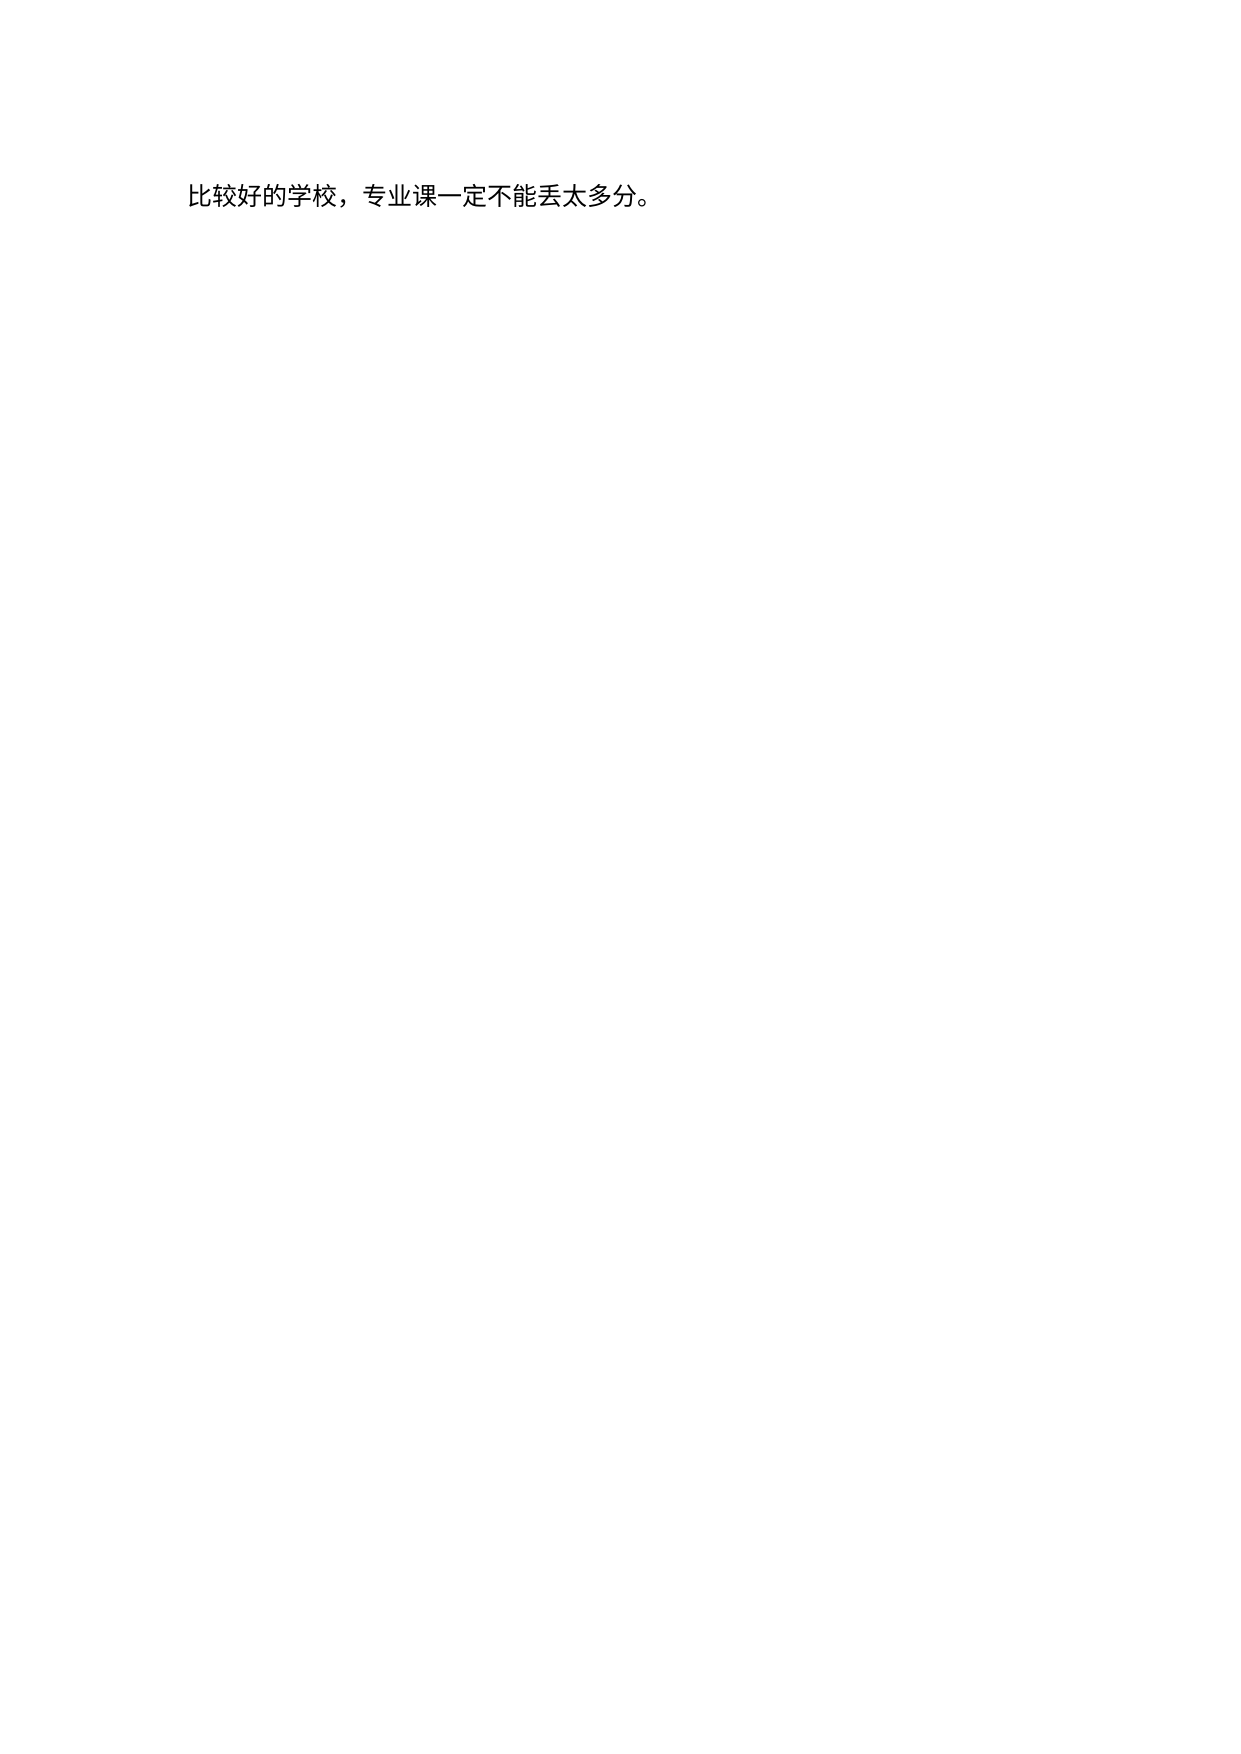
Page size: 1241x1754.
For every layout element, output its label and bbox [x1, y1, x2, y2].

text [187, 162, 1053, 227]
